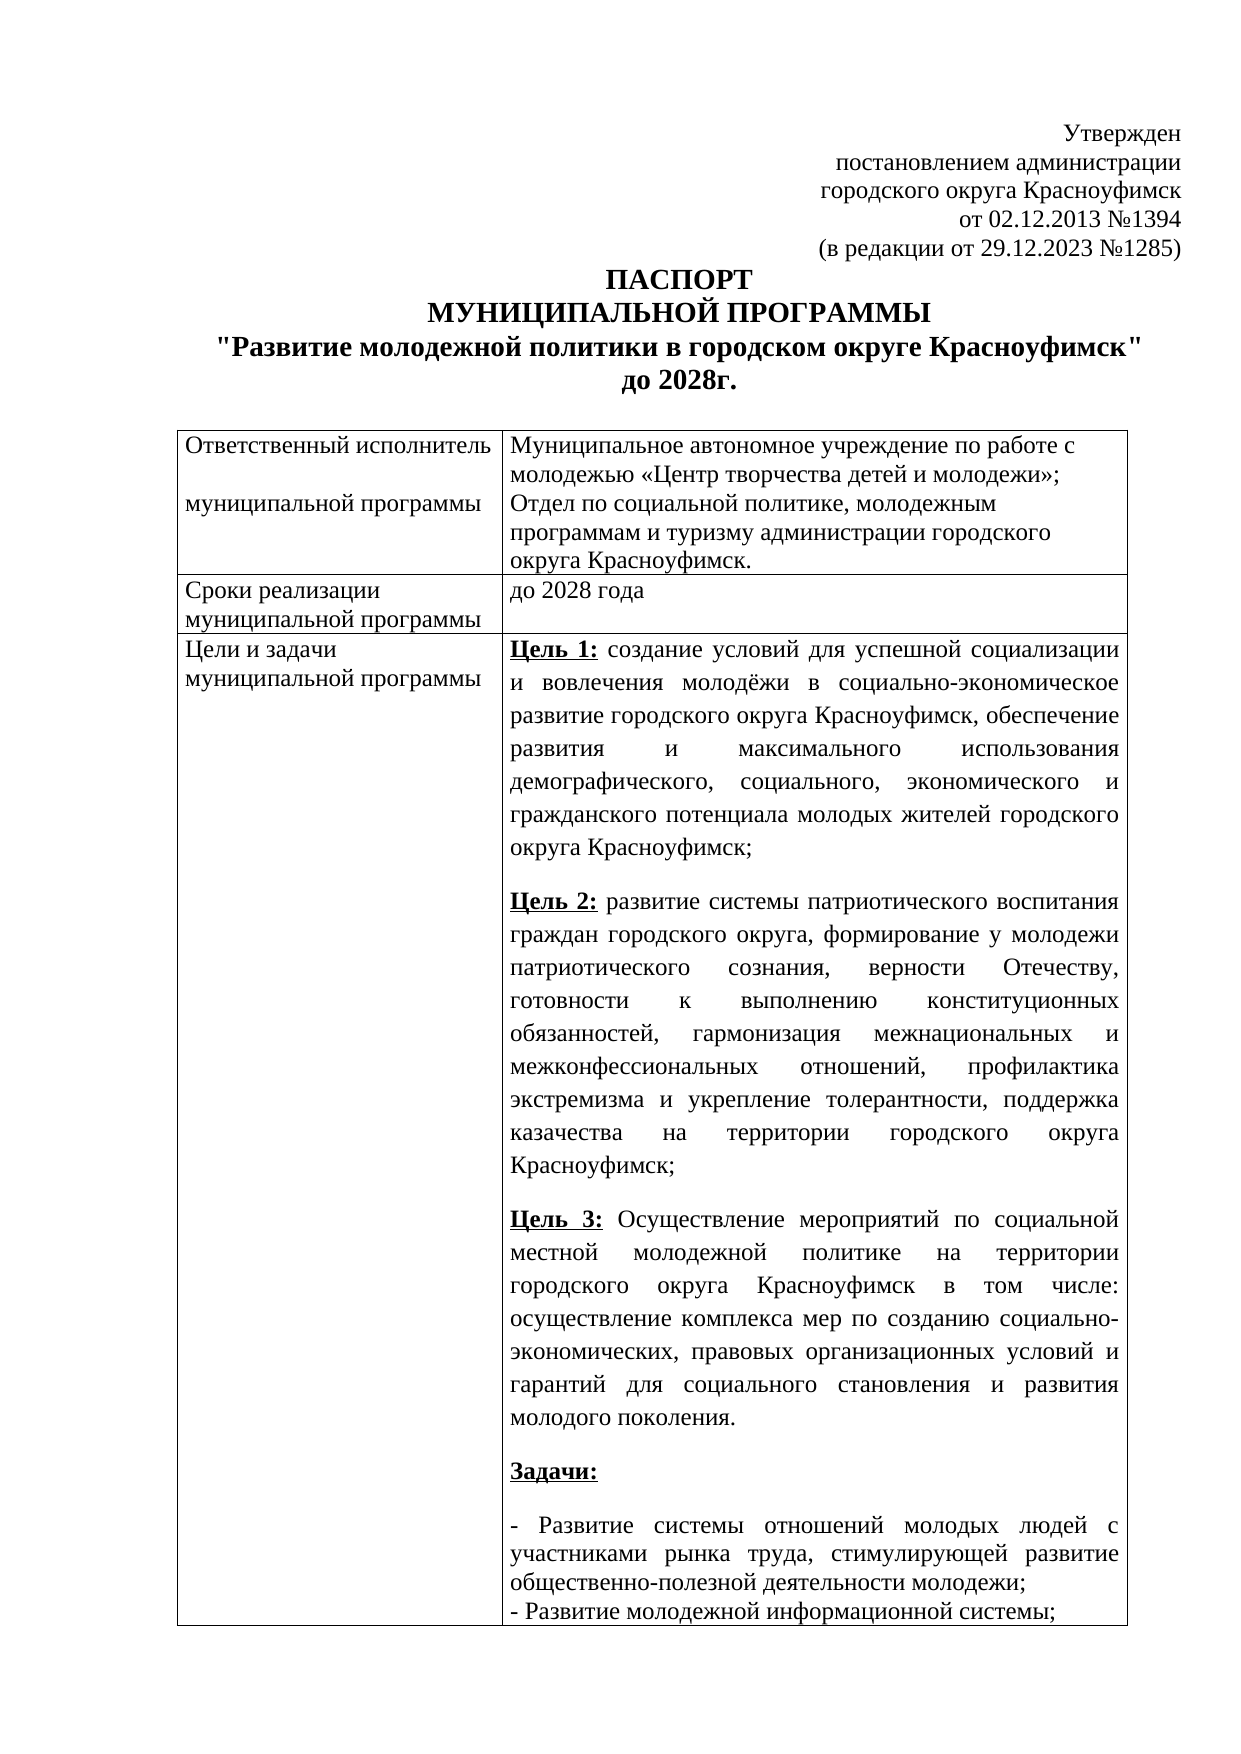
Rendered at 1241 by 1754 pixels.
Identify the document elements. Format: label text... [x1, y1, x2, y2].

text постановлением администрации [177, 147, 1181, 176]
text городского округа Красноуфимск [177, 176, 1181, 204]
table_header Ответственный исполнитель муниципальной программы [178, 431, 502, 574]
table_header Муниципальное автономное учреждение по работе с молодежью «Центр творчества детей и молодежи»; Отдел по социальной политике, молодежным программам и туризму администрации городского округа Красноуфимск. [503, 431, 1127, 574]
text от 02.12.2013 №1394 [177, 204, 1181, 233]
table_cell Сроки реализации муниципальной программы [178, 575, 502, 633]
text "Развитие молодежной политики в городском округе Красноуфимск" [177, 329, 1181, 362]
table_cell до 2028 года [503, 575, 1127, 633]
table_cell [503, 634, 1127, 1625]
text до 2028г. [177, 362, 1181, 396]
text ПАСПОРТ [177, 262, 1181, 295]
text МУНИЦИПАЛЬНОЙ ПРОГРАММЫ [177, 295, 1181, 329]
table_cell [178, 634, 502, 1625]
text Утвержден [177, 118, 1181, 147]
text (в редакции от 29.12.2023 №1285) [177, 233, 1181, 262]
